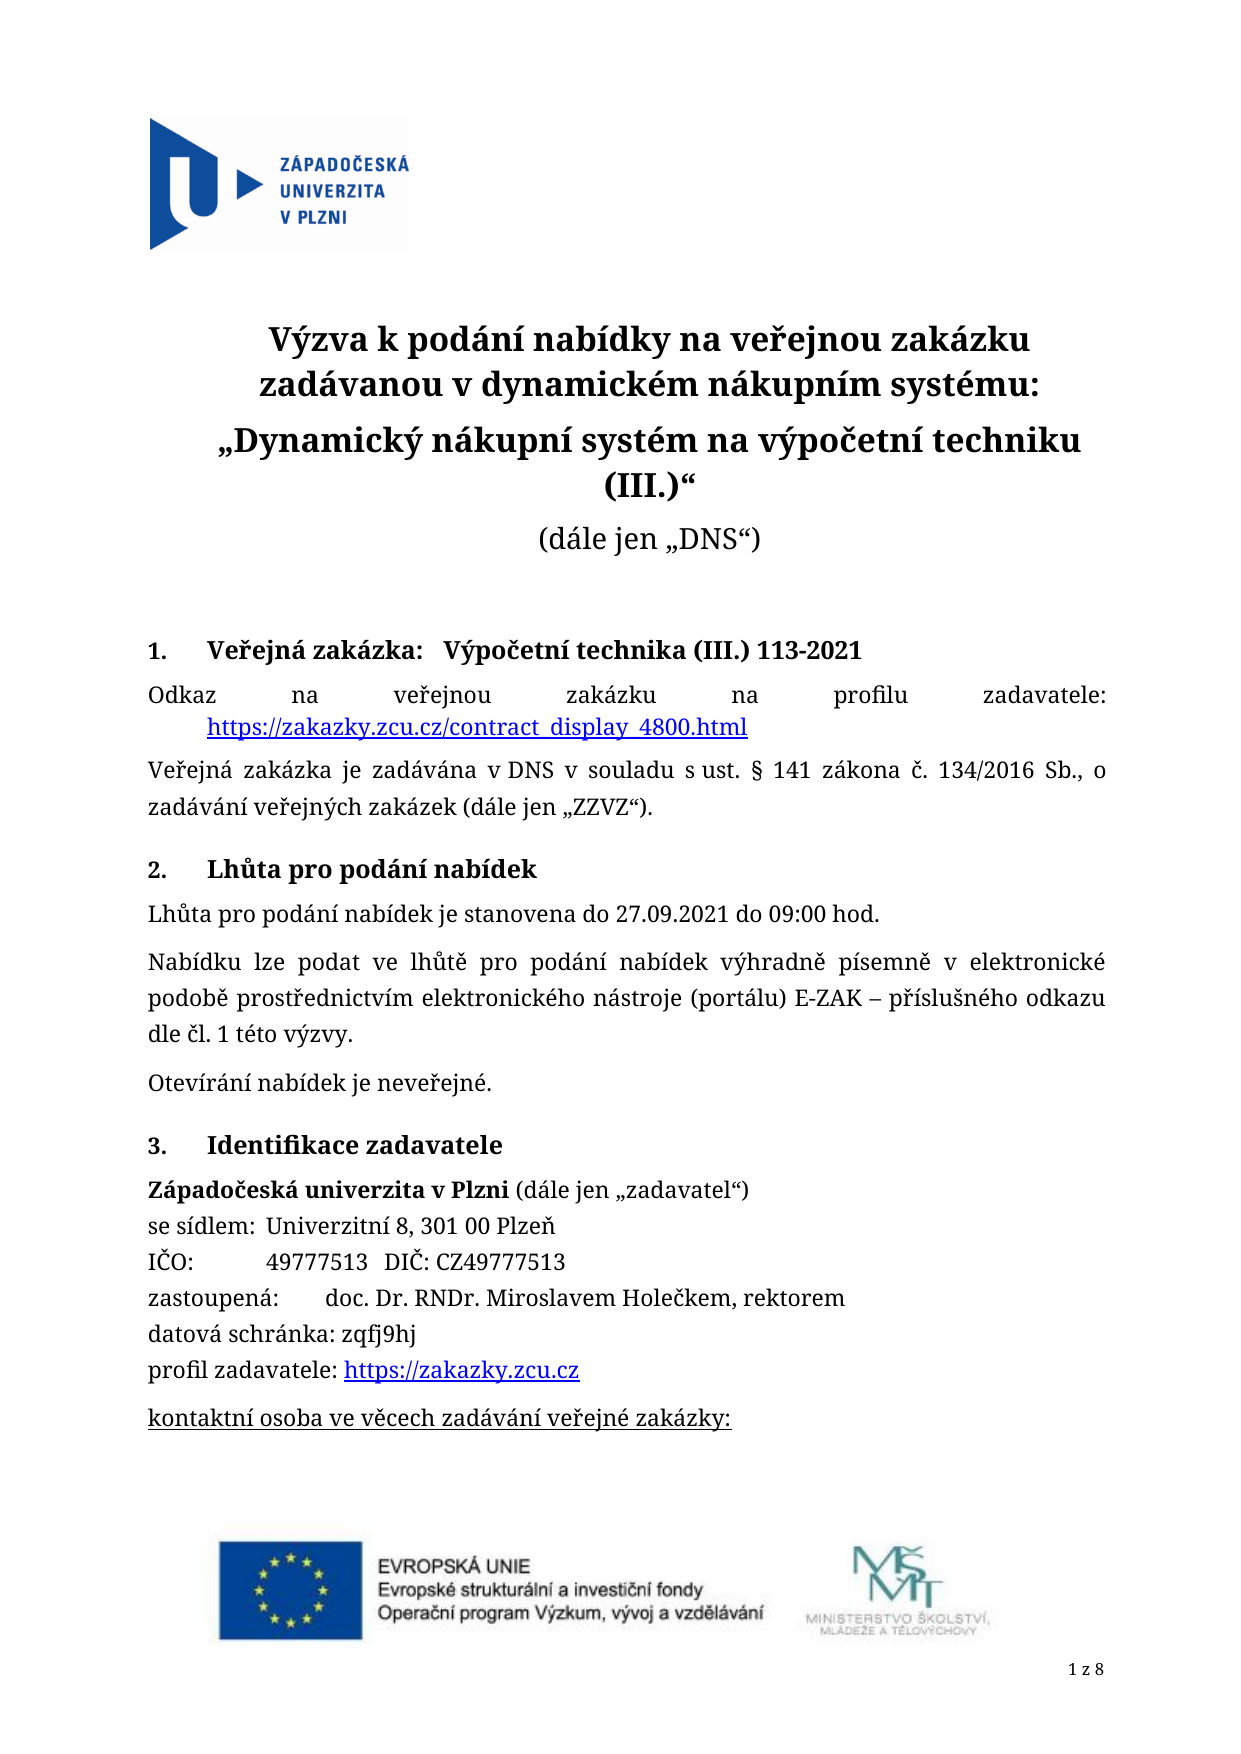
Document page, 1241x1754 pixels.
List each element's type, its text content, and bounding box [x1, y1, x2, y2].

text „Dynamický nákupní systém na výpočetní techniku (III.)“ [192, 417, 1107, 508]
text IČO: 49777513 DIČ: CZ49777513 [148, 1246, 1107, 1277]
subtitle Lhůta pro podání nabídek [148, 851, 1107, 885]
text Výzva k podání nabídky na veřejnou zakázku zadávanou v dynamickém nákupním systému: [192, 316, 1107, 406]
text kontaktní osoba ve věcech zadávání veřejné zakázky: [148, 1402, 1107, 1433]
text Lhůta pro podání nabídek je stanovena do 27.09.2021 do 09:00 hod. [148, 898, 1107, 929]
picture [150, 118, 409, 250]
text se sídlem: Univerzitní 8, 301 00 Plzeň [148, 1210, 1107, 1241]
text zastoupená: doc. Dr. RNDr. Miroslavem Holečkem, rektorem [148, 1282, 1107, 1313]
picture [147, 1493, 1068, 1676]
text (dále jen „DNS“) [192, 518, 1107, 558]
subtitle Veřejná zakázka: Výpočetní technika (III.) 113-2021 [148, 633, 1107, 667]
text datová schránka: zqfj9hj [148, 1318, 1107, 1349]
text Veřejná zakázka je zadávána v DNS v souladu s ust. § 141 zákona č. 134/2016 Sb., o zadávání veřejných zakázek (dále jen „ZZVZ“). [148, 754, 1107, 822]
text profil zadavatele: https://zakazky.zcu.cz [148, 1354, 1107, 1385]
text Odkaz na veřejnou zakázku na profilu zadavatele: https://zakazky.zcu.cz/contract_display_4800.html [148, 679, 1107, 742]
subtitle Identifikace zadavatele [148, 1128, 1107, 1162]
text Západočeská univerzita v Plzni (dále jen „zadavatel“) [148, 1174, 1107, 1205]
text Otevírání nabídek je neveřejné. [148, 1067, 1107, 1098]
text Nabídku lze podat ve lhůtě pro podání nabídek výhradně písemně v elektronické podobě prostřednictvím elektronického nástroje (portálu) E-ZAK – příslušného odkazu dle čl. 1 této výzvy. [148, 946, 1107, 1049]
